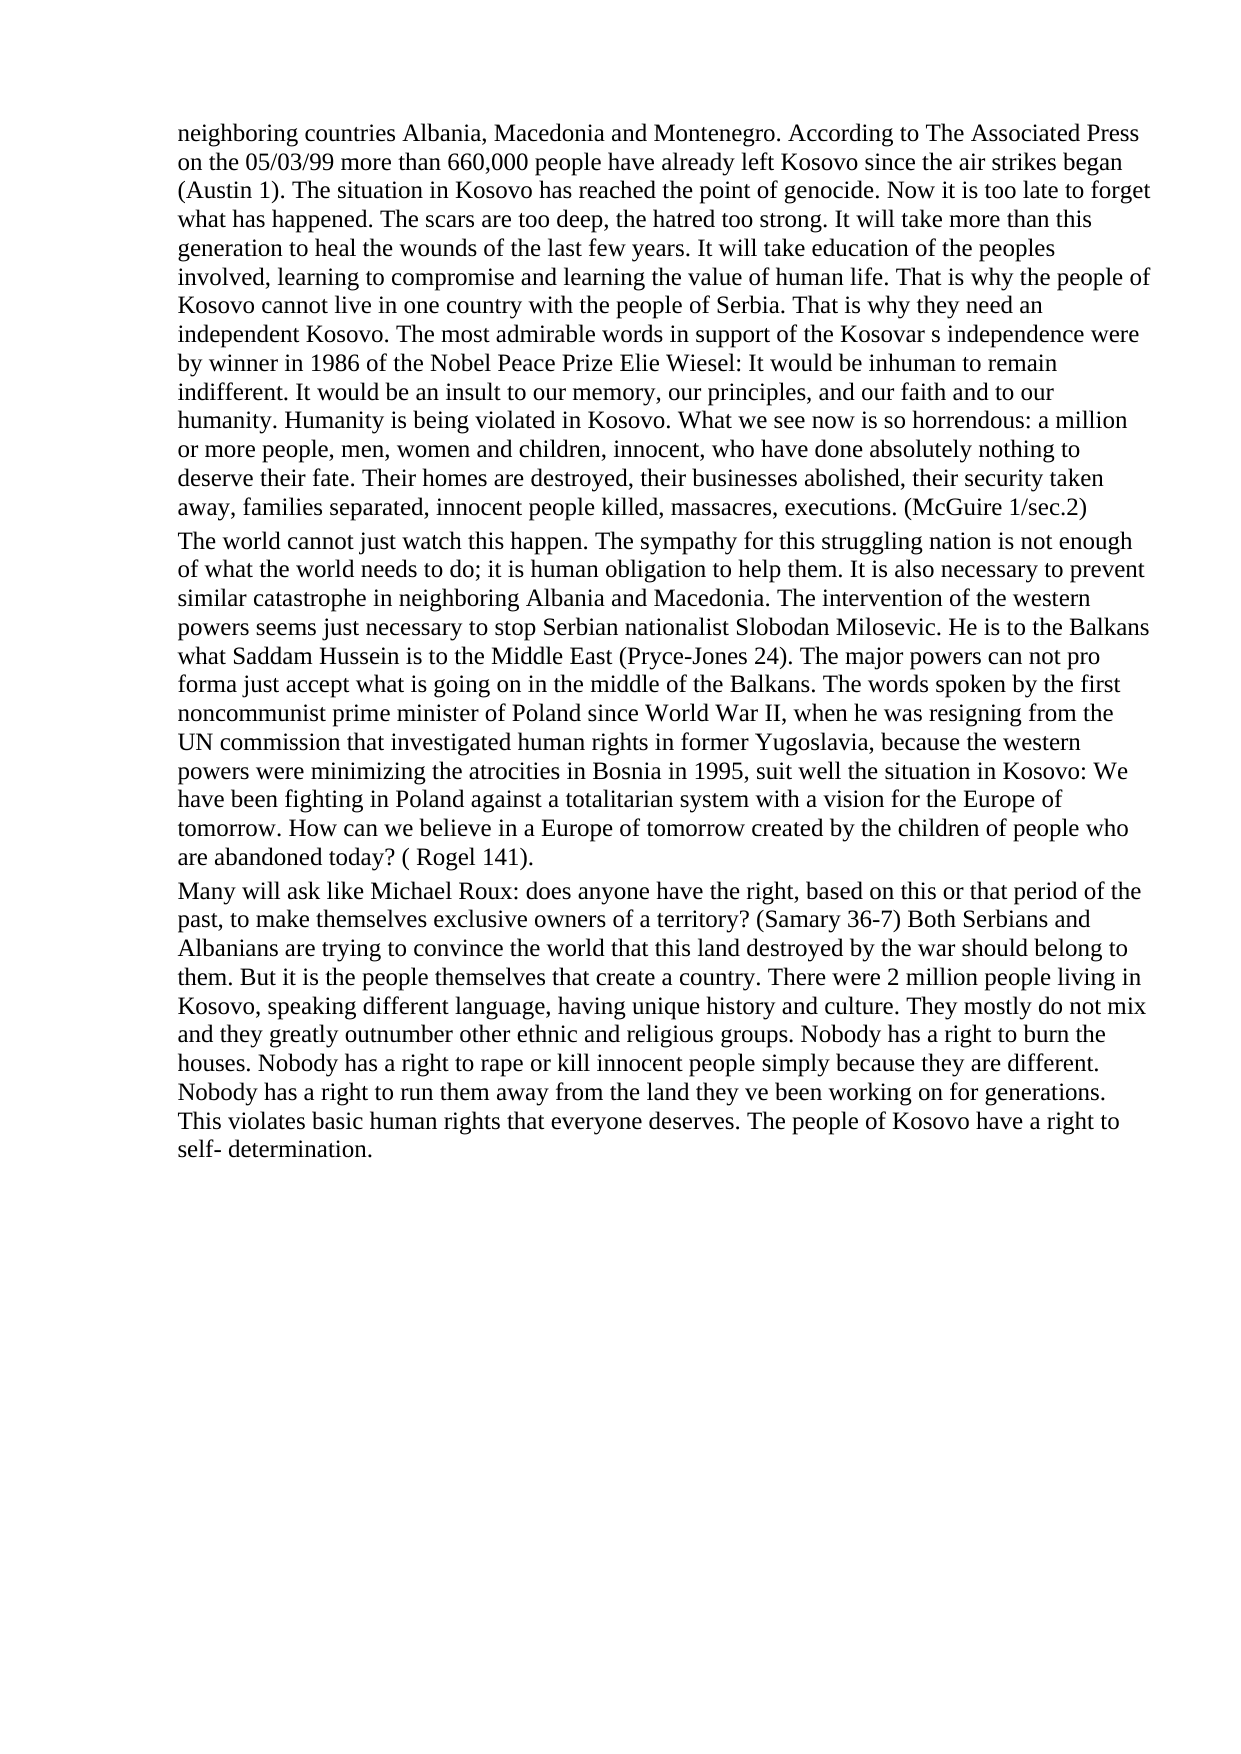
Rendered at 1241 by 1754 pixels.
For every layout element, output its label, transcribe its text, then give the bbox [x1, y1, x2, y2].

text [177, 118, 1152, 521]
text The world cannot just watch this happen. The sympathy for this struggling nation is not enough of what the world needs to do; it is human obligation to help them. It is also necessary to prevent similar catastrophe in neighboring Albania and Macedonia. The intervention of the western powers seems just necessary to stop Serbian nationalist Slobodan Milosevic. He is to the Balkans what Saddam Hussein is to the Middle East (Pryce-Jones 24). The major powers can not pro forma just accept what is going on in the middle of the Balkans. The words spoken by the first noncommunist prime minister of Poland since World War II, when he was resigning from the UN commission that investigated human rights in former Yugoslavia, because the western powers were minimizing the atrocities in Bosnia in 1995, suit well the situation in Kosovo: We have been fighting in Poland against a totalitarian system with a vision for the Europe of tomorrow. How can we believe in a Europe of tomorrow created by the children of people who are abandoned today? ( Rogel 141). [177, 526, 1152, 871]
text Many will ask like Michael Roux: does anyone have the right, based on this or that period of the past, to make themselves exclusive owners of a territory? (Samary 36-7) Both Serbians and Albanians are trying to convince the world that this land destroyed by the war should belong to them. But it is the people themselves that create a country. There were 2 million people living in Kosovo, speaking different language, having unique history and culture. They mostly do not mix and they greatly outnumber other ethnic and religious groups. Nobody has a right to burn the houses. Nobody has a right to rape or kill innocent people simply because they are different. Nobody has a right to run them away from the land they ve been working on for generations. This violates basic human rights that everyone deserves. The people of Kosovo have a right to self- determination. [177, 876, 1152, 1163]
